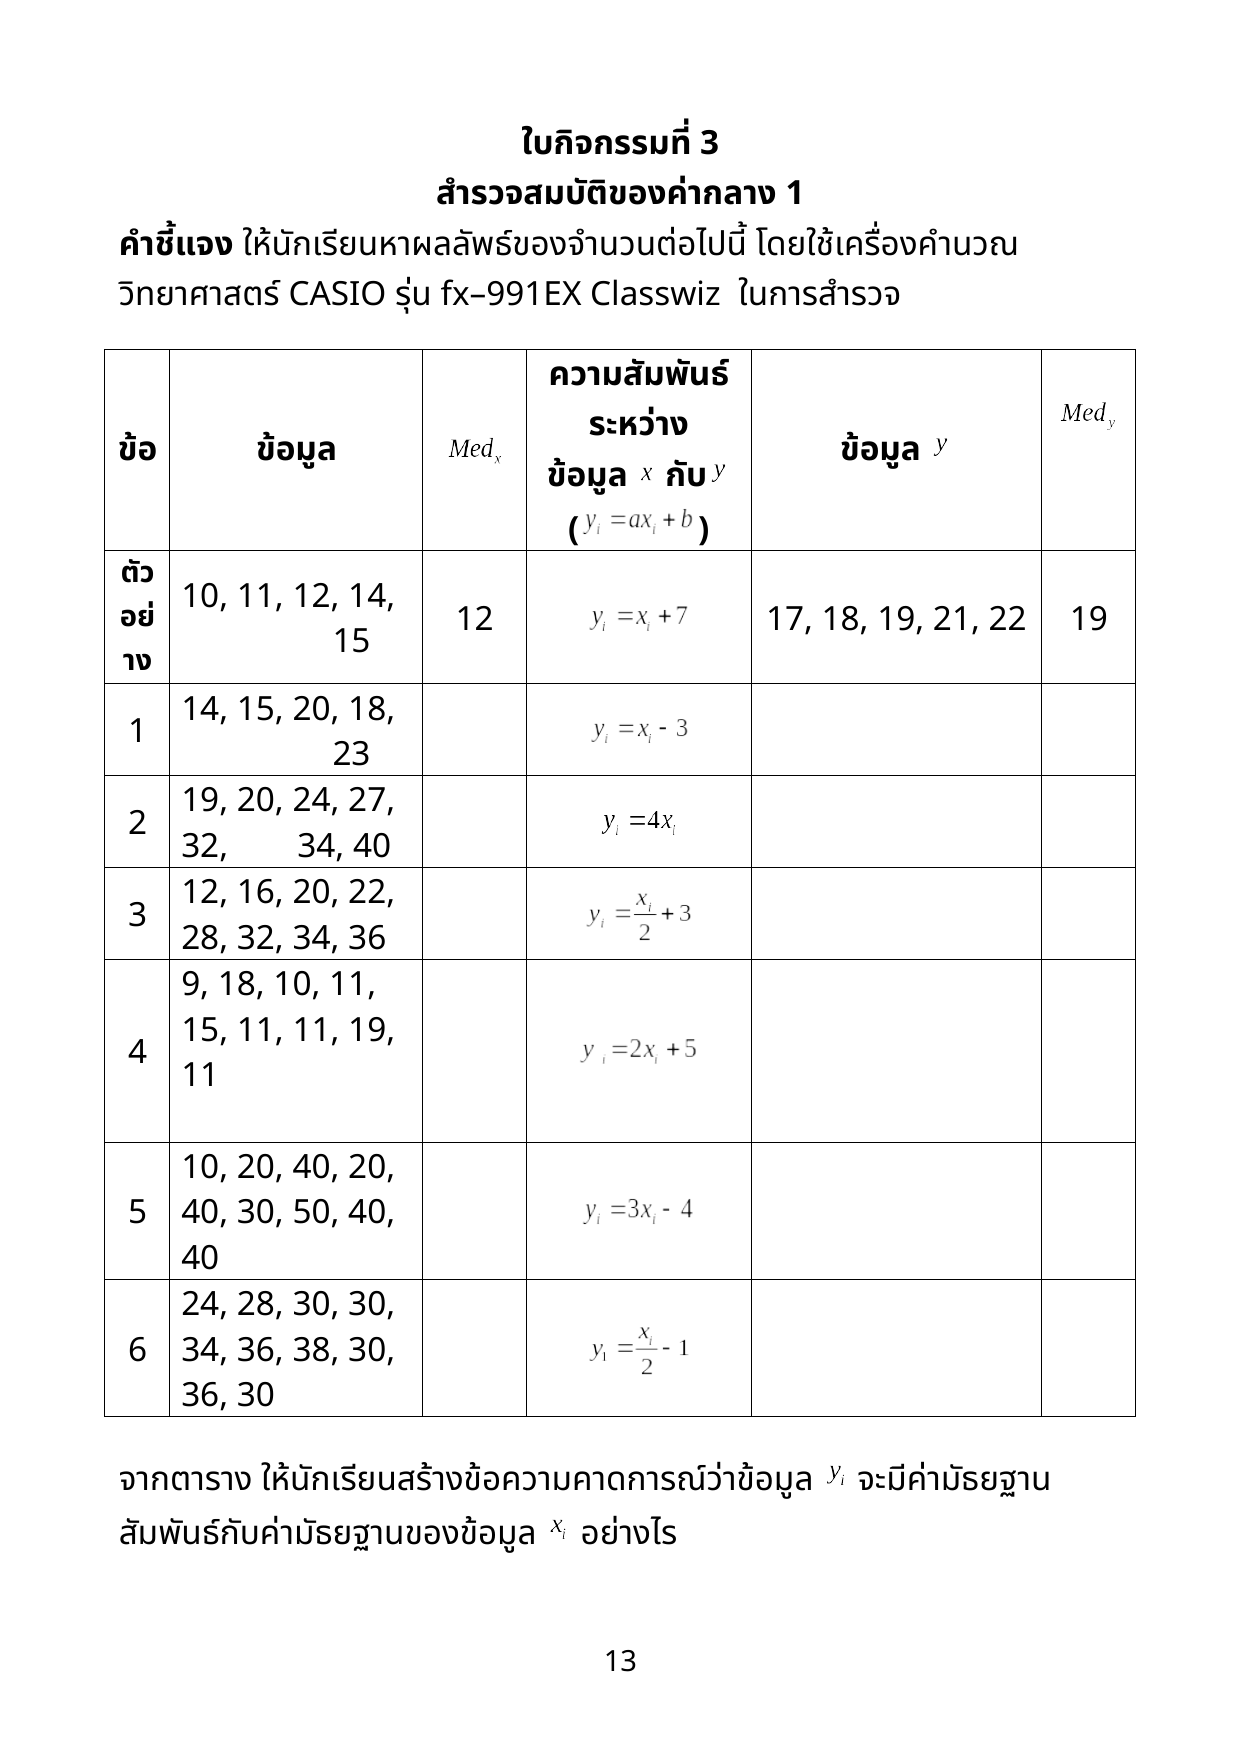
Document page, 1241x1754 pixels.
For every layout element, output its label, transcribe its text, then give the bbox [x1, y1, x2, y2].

table_cell 5 [105, 1143, 169, 1279]
table_cell 19, 20, 24, 27, 32, 34, 40 [170, 776, 422, 867]
table_cell [1042, 960, 1135, 1142]
table_cell 10, 20, 40, 20, 40, 30, 50, 40, 40 [170, 1143, 422, 1279]
table_cell 2 [105, 776, 169, 867]
table_cell [527, 776, 751, 867]
table_cell 6 [105, 1280, 169, 1416]
table_cell [752, 868, 1041, 959]
table_cell [423, 960, 526, 1142]
table_cell 12 [423, 551, 526, 683]
text คำชี้แจง ให้นักเรียนหาผลลัพธ์ของจำนวนต่อไปนี้ โดยใช้เครื่องคำนวณวิทยาศาสตร์ CASIO รุ่น fx–991EX Classwiz ในการสำรวจ [118, 220, 1122, 321]
table_cell 12, 16, 20, 22, 28, 32, 34, 36 [170, 868, 422, 959]
table_cell 17, 18, 19, 21, 22 [752, 551, 1041, 683]
table_header [1042, 350, 1135, 550]
table_cell [752, 960, 1041, 1142]
table_cell [752, 1143, 1041, 1279]
table_cell [752, 684, 1041, 775]
table_cell ตัว อย่าง [105, 551, 169, 683]
table_cell 10, 11, 12, 14, 15 [170, 551, 422, 683]
table_cell [423, 1280, 526, 1416]
table_cell [752, 776, 1041, 867]
table_cell [527, 1143, 751, 1279]
table_cell [1042, 1143, 1135, 1279]
table_cell [527, 960, 751, 1142]
table_cell [423, 868, 526, 959]
table_cell [527, 551, 751, 683]
table_cell [423, 776, 526, 867]
table_cell [1042, 868, 1135, 959]
table_header [423, 350, 526, 550]
table_cell 19 [1042, 551, 1135, 683]
table_cell [423, 1143, 526, 1279]
table_cell [527, 868, 751, 959]
table_cell 24, 28, 30, 30, 34, 36, 38, 30, 36, 30 [170, 1280, 422, 1416]
table_header ข้อมูล [170, 350, 422, 550]
table_cell [423, 684, 526, 775]
table_header ความสัมพันธ์ระหว่าง ข้อมูล กับ () [527, 350, 751, 550]
table_cell 14, 15, 20, 18, 23 [170, 684, 422, 775]
list จากตาราง ให้นักเรียนสร้างข้อความคาดการณ์ว่าข้อมูล จะมีค่ามัธยฐาน สัมพันธ์กับค่ามัธยฐานของข้อมูล อย่างไร [118, 1451, 1122, 1559]
table_cell 9, 18, 10, 11, 15, 11, 11, 19, 11 [170, 960, 422, 1142]
table_cell 3 [105, 868, 169, 959]
table_cell 4 [105, 960, 169, 1142]
table_cell [527, 1280, 751, 1416]
table_cell [1042, 1280, 1135, 1416]
text สำรวจสมบัติของค่ากลาง 1 [118, 169, 1122, 220]
table_cell 1 [105, 684, 169, 775]
table_cell [752, 1280, 1041, 1416]
table_header ข้อมูล [752, 350, 1041, 550]
text ใบกิจกรรมที่ 3 [118, 118, 1122, 169]
table_cell [1042, 684, 1135, 775]
table_cell [1042, 776, 1135, 867]
table_cell [527, 684, 751, 775]
table_header ข้อ [105, 350, 169, 550]
